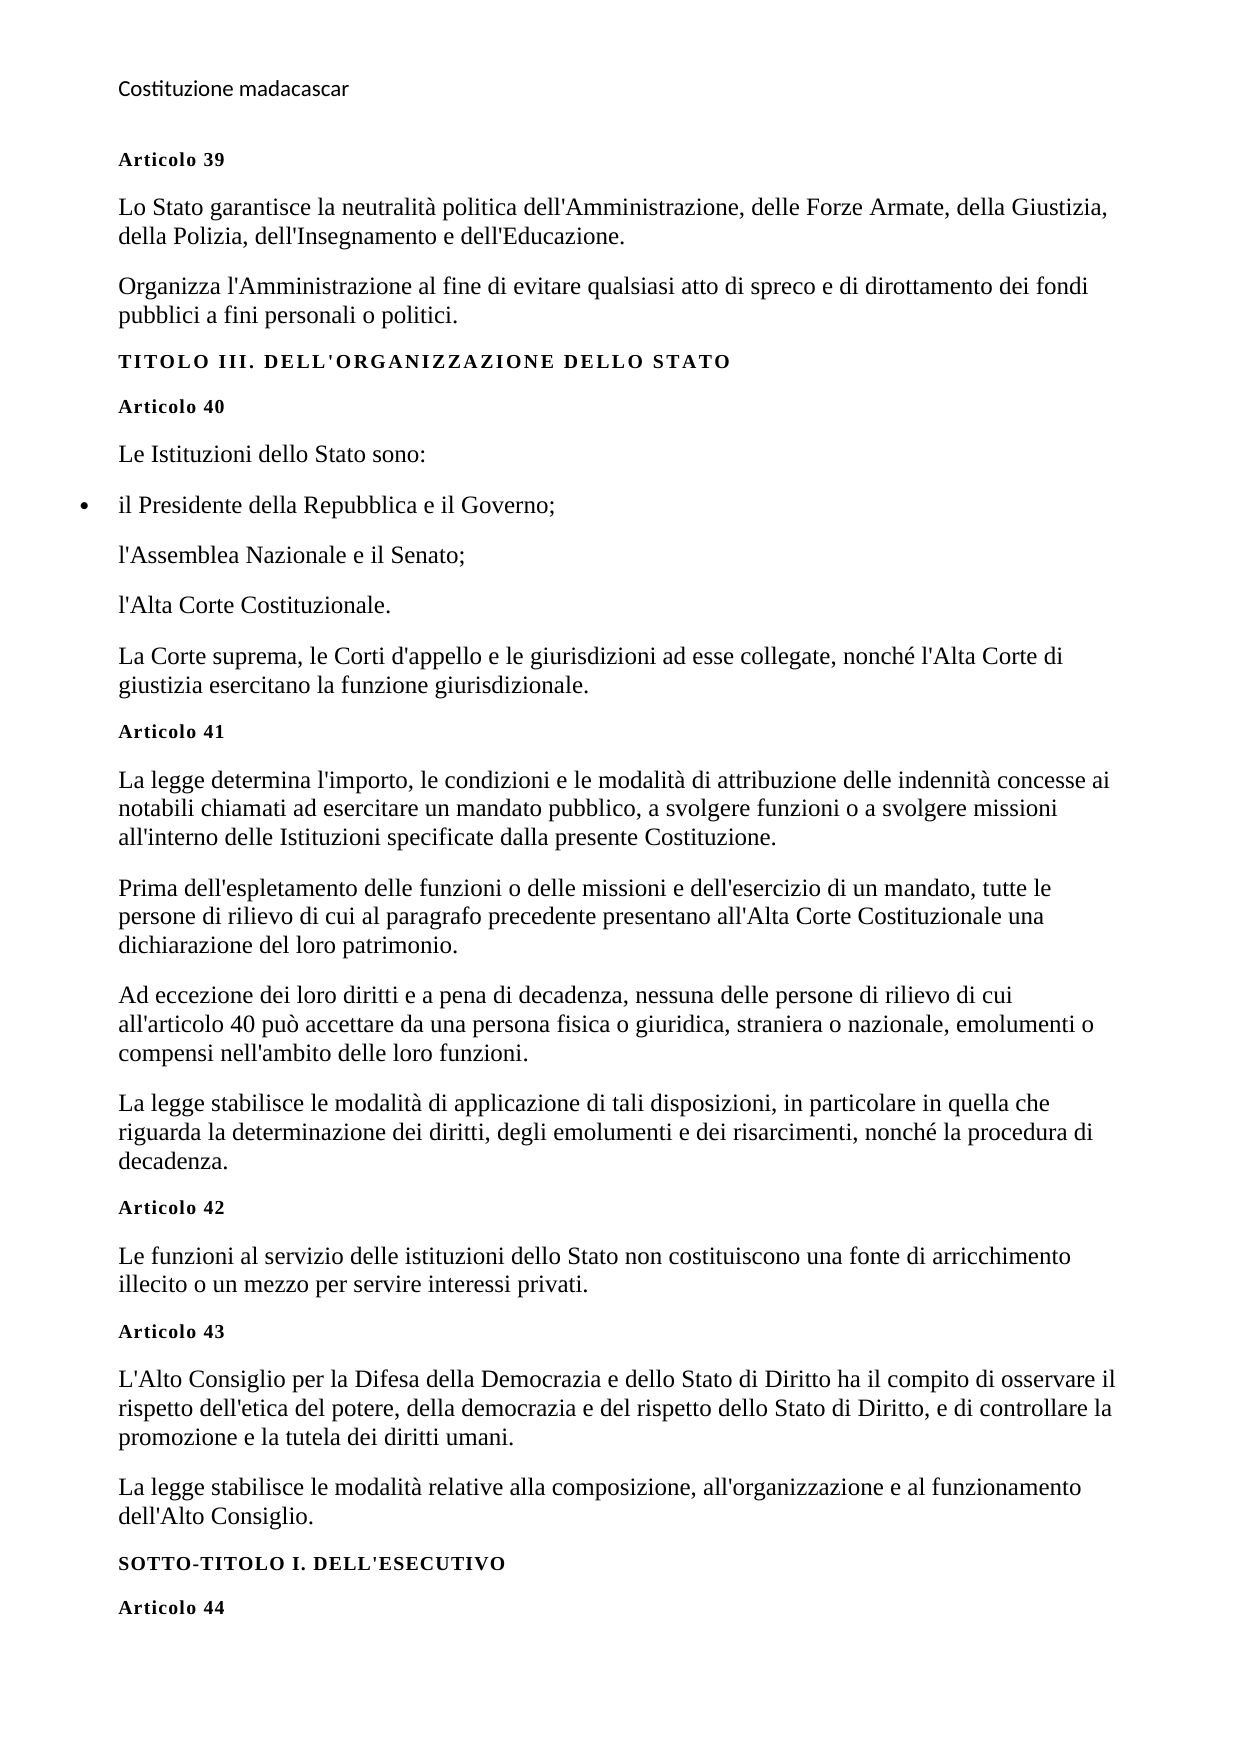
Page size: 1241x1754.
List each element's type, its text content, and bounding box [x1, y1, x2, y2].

text Lo Stato garantisce la neutralità politica dell'Amministrazione, delle Forze Armate, della Giustizia, della Polizia, dell'Insegnamento e dell'Educazione. [118, 192, 1122, 249]
text La legge determina l'importo, le condizioni e le modalità di attribuzione delle indennità concesse ai notabili chiamati ad esercitare un mandato pubblico, a svolgere funzioni o a svolgere missioni all'interno delle Istituzioni specificate dalla presente Costituzione. [118, 765, 1122, 851]
text Articolo 39 [118, 148, 1122, 170]
text Articolo 43 [118, 1320, 1122, 1343]
text Organizza l'Amministrazione al fine di evitare qualsiasi atto di spreco e di dirottamento dei fondi pubblici a fini personali o politici. [118, 271, 1122, 329]
text Articolo 42 [118, 1196, 1122, 1219]
text Articolo 44 [118, 1596, 1122, 1619]
text Articolo 41 [118, 720, 1122, 743]
text l'Assemblea Nazionale e il Senato; [118, 540, 1122, 569]
text TITOLO III. DELL'ORGANIZZAZIONE DELLO STATO [118, 350, 1122, 373]
text Articolo 40 [118, 395, 1122, 418]
text Le funzioni al servizio delle istituzioni dello Stato non costituiscono una fonte di arricchimento illecito o un mezzo per servire interessi privati. [118, 1241, 1122, 1298]
text SOTTO-TITOLO I. DELL'ESECUTIVO [118, 1552, 1122, 1574]
text L'Alto Consiglio per la Difesa della Democrazia e dello Stato di Diritto ha il compito di osservare il rispetto dell'etica del potere, della democrazia e del rispetto dello Stato di Diritto, e di controllare la promozione e la tutela dei diritti umani. [118, 1364, 1122, 1451]
text Le Istituzioni dello Stato sono: [118, 439, 1122, 468]
list il Presidente della Repubblica e il Governo; [81, 490, 1122, 518]
text l'Alta Corte Costituzionale. [118, 591, 1122, 619]
text Ad eccezione dei loro diritti e a pena di decadenza, nessuna delle persone di rilievo di cui all'articolo 40 può accettare da una persona fisica o giuridica, straniera o nazionale, emolumenti o compensi nell'ambito delle loro funzioni. [118, 981, 1122, 1067]
text La legge stabilisce le modalità di applicazione di tali disposizioni, in particolare in quella che riguarda la determinazione dei diritti, degli emolumenti e dei risarcimenti, nonché la procedura di decadenza. [118, 1088, 1122, 1175]
text La Corte suprema, le Corti d'appello e le giurisdizioni ad esse collegate, nonché l'Alta Corte di giustizia esercitano la funzione giurisdizionale. [118, 641, 1122, 698]
text Prima dell'espletamento delle funzioni o delle missioni e dell'esercizio di un mandato, tutte le persone di rilievo di cui al paragrafo precedente presentano all'Alta Corte Costituzionale una dichiarazione del loro patrimonio. [118, 873, 1122, 959]
text La legge stabilisce le modalità relative alla composizione, all'organizzazione e al funzionamento dell'Alto Consiglio. [118, 1472, 1122, 1530]
